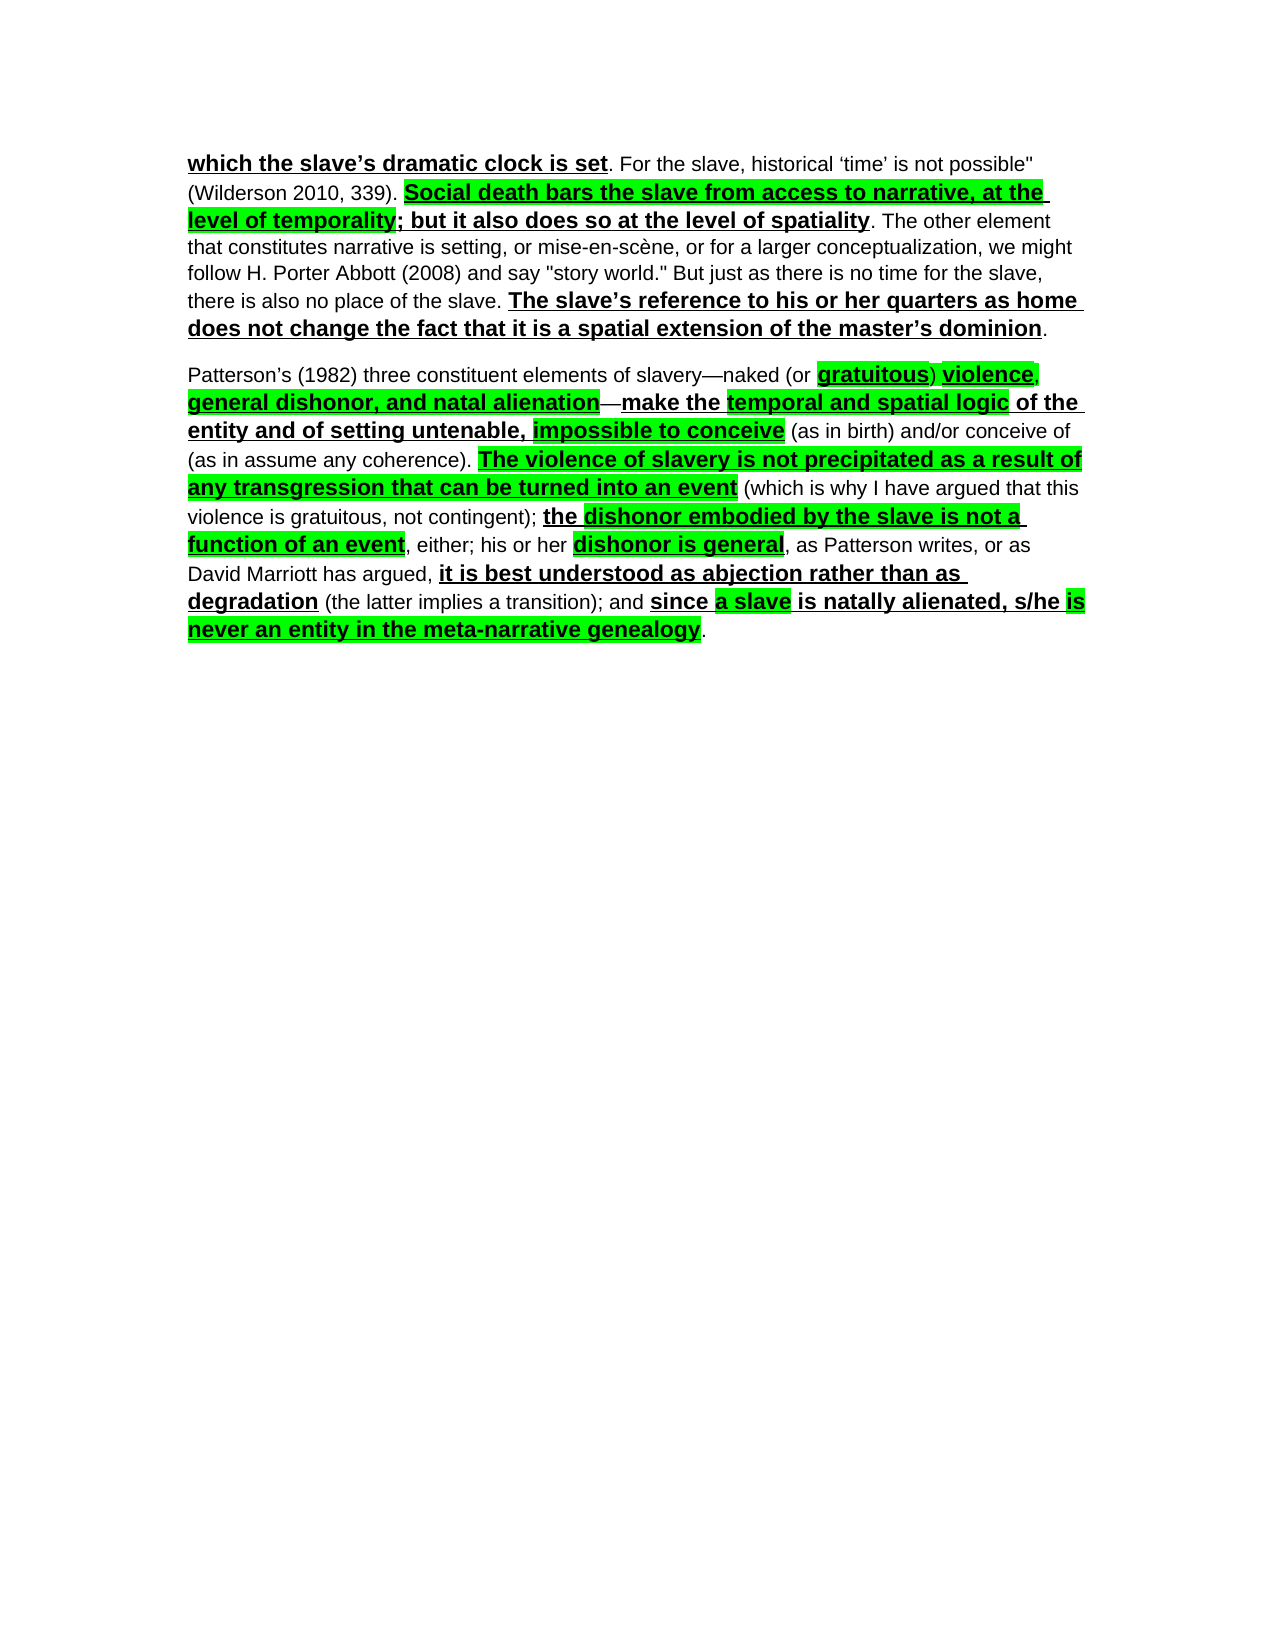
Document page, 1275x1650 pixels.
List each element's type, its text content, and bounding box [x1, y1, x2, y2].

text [187, 150, 1087, 342]
text Patterson’s (1982) three constituent elements of slavery—naked (or gratuitous) violence, general dishonor, and natal alienation—make the temporal and spatial logic of the entity and of setting untenable, impossible to conceive (as in birth) and/or conceive of (as in assume any coherence). The violence of slavery is not precipitated as a result of any transgression that can be turned into an event (which is why I have argued that this violence is gratuitous, not contingent); the dishonor embodied by the slave is not a function of an event, either; his or her dishonor is general, as Patterson writes, or as David Marriott has argued, it is best understood as abjection rather than as degradation (the latter implies a transition); and since a slave is natally alienated, s/he is never an entity in the meta-narrative genealogy. [187, 361, 1087, 643]
